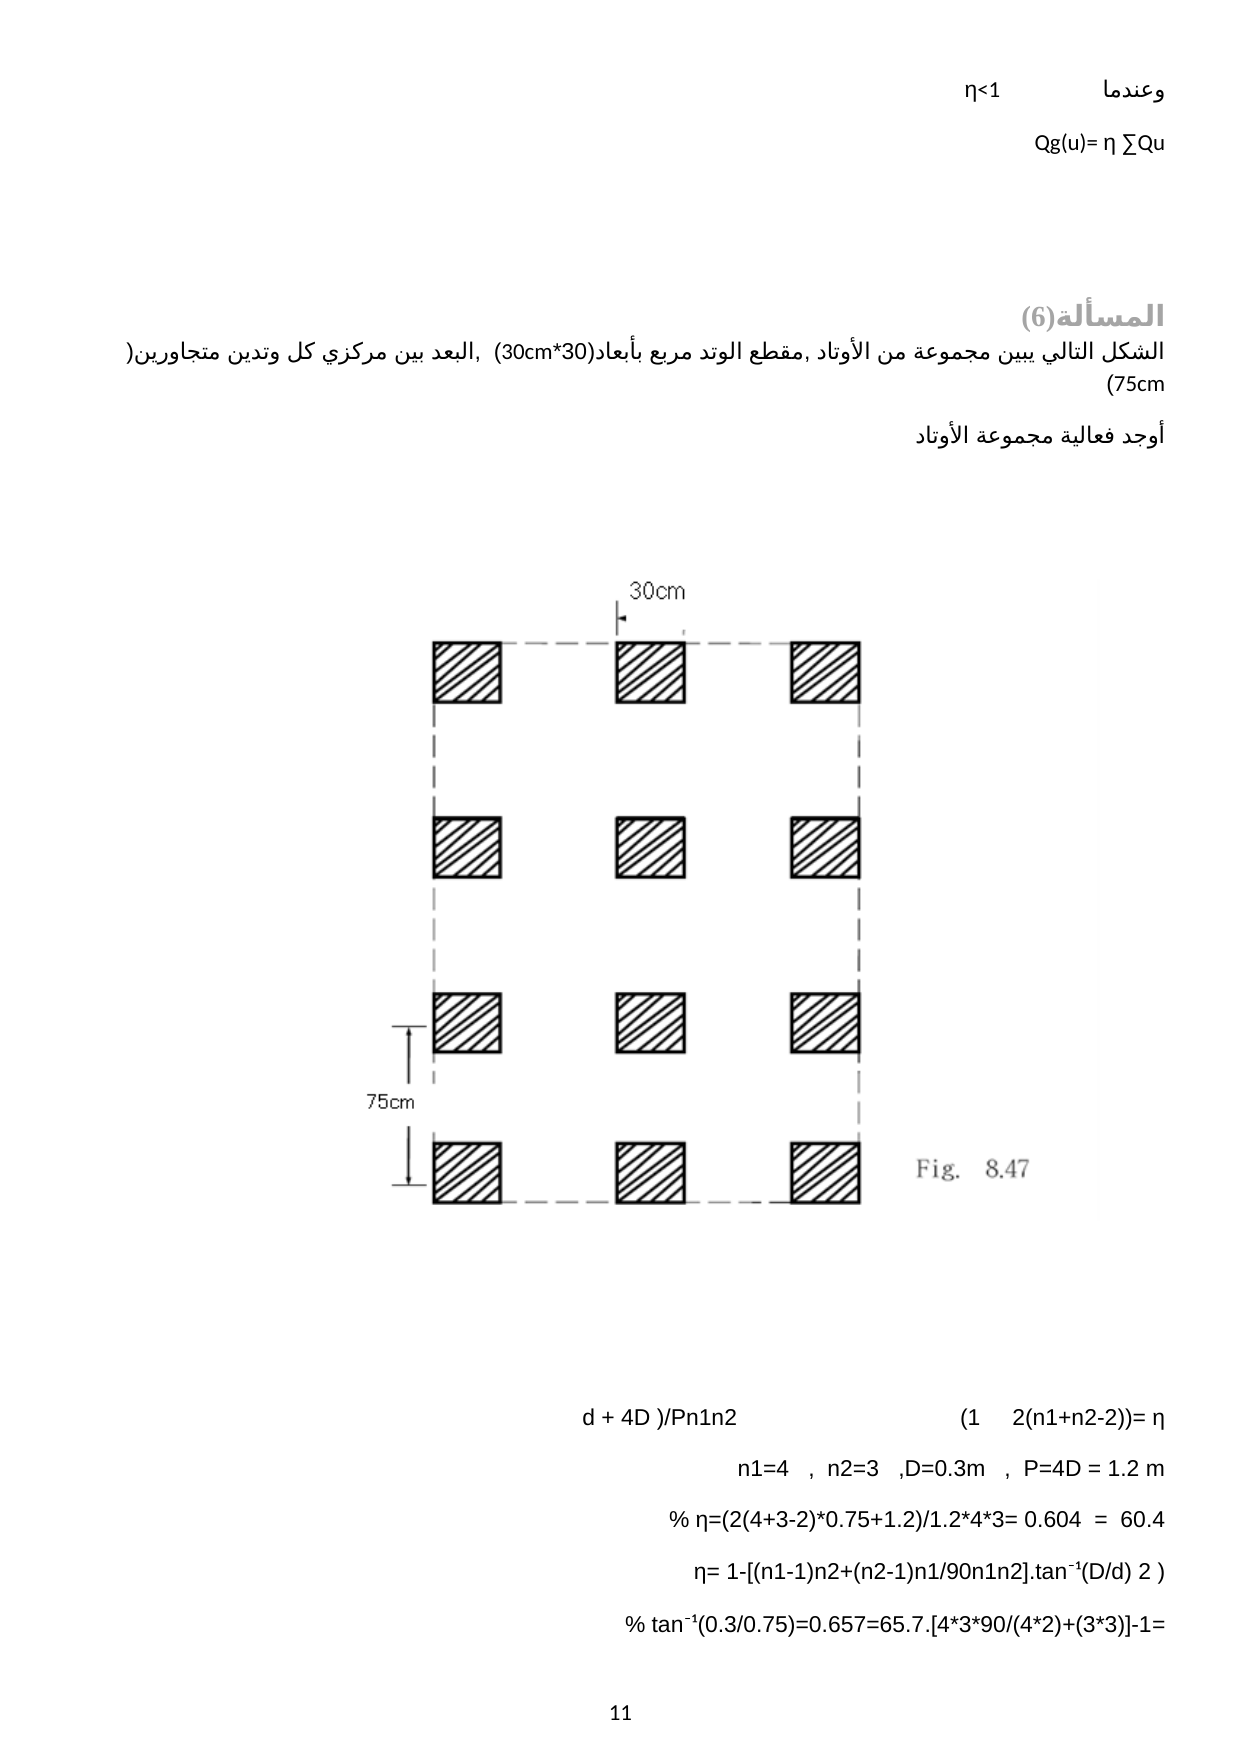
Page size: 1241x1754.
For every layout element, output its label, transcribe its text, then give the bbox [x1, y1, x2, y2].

text =1-[(3*3)+(2*4)/90*3*4].tan⁻¹(0.3/0.75)=0.657=65.7 % [75, 1610, 1165, 1638]
subtitle المسألة(6) [75, 299, 1165, 332]
text Qg(u)= η ∑Qu [75, 128, 1165, 156]
picture [299, 579, 1166, 1221]
text n1=4 , n2=3 ,D=0.3m , P=4D = 1.2 m [75, 1455, 1165, 1482]
text d + 4D )/Pn1n2 (1 2(n1+n2-2))= η [75, 1404, 1165, 1431]
text أوجد فعالية مجموعة الأوتاد [75, 422, 1165, 449]
text وعندما η<1 [75, 75, 1165, 103]
text الشكل التالي يبين مجموعة من الأوتاد ,مقطع الوتد مربع بأبعاد(30*30cm) ,البعد بين مركزي كل وتدين متجاورين(75cm) [75, 337, 1165, 397]
text η=(2(4+3-2)*0.75+1.2)/1.2*4*3= 0.604 = 60.4 % [75, 1506, 1165, 1533]
text ( 2 η= 1-[(n1-1)n2+(n2-1)n1/90n1n2].tan⁻¹(D/d) [75, 1557, 1165, 1585]
